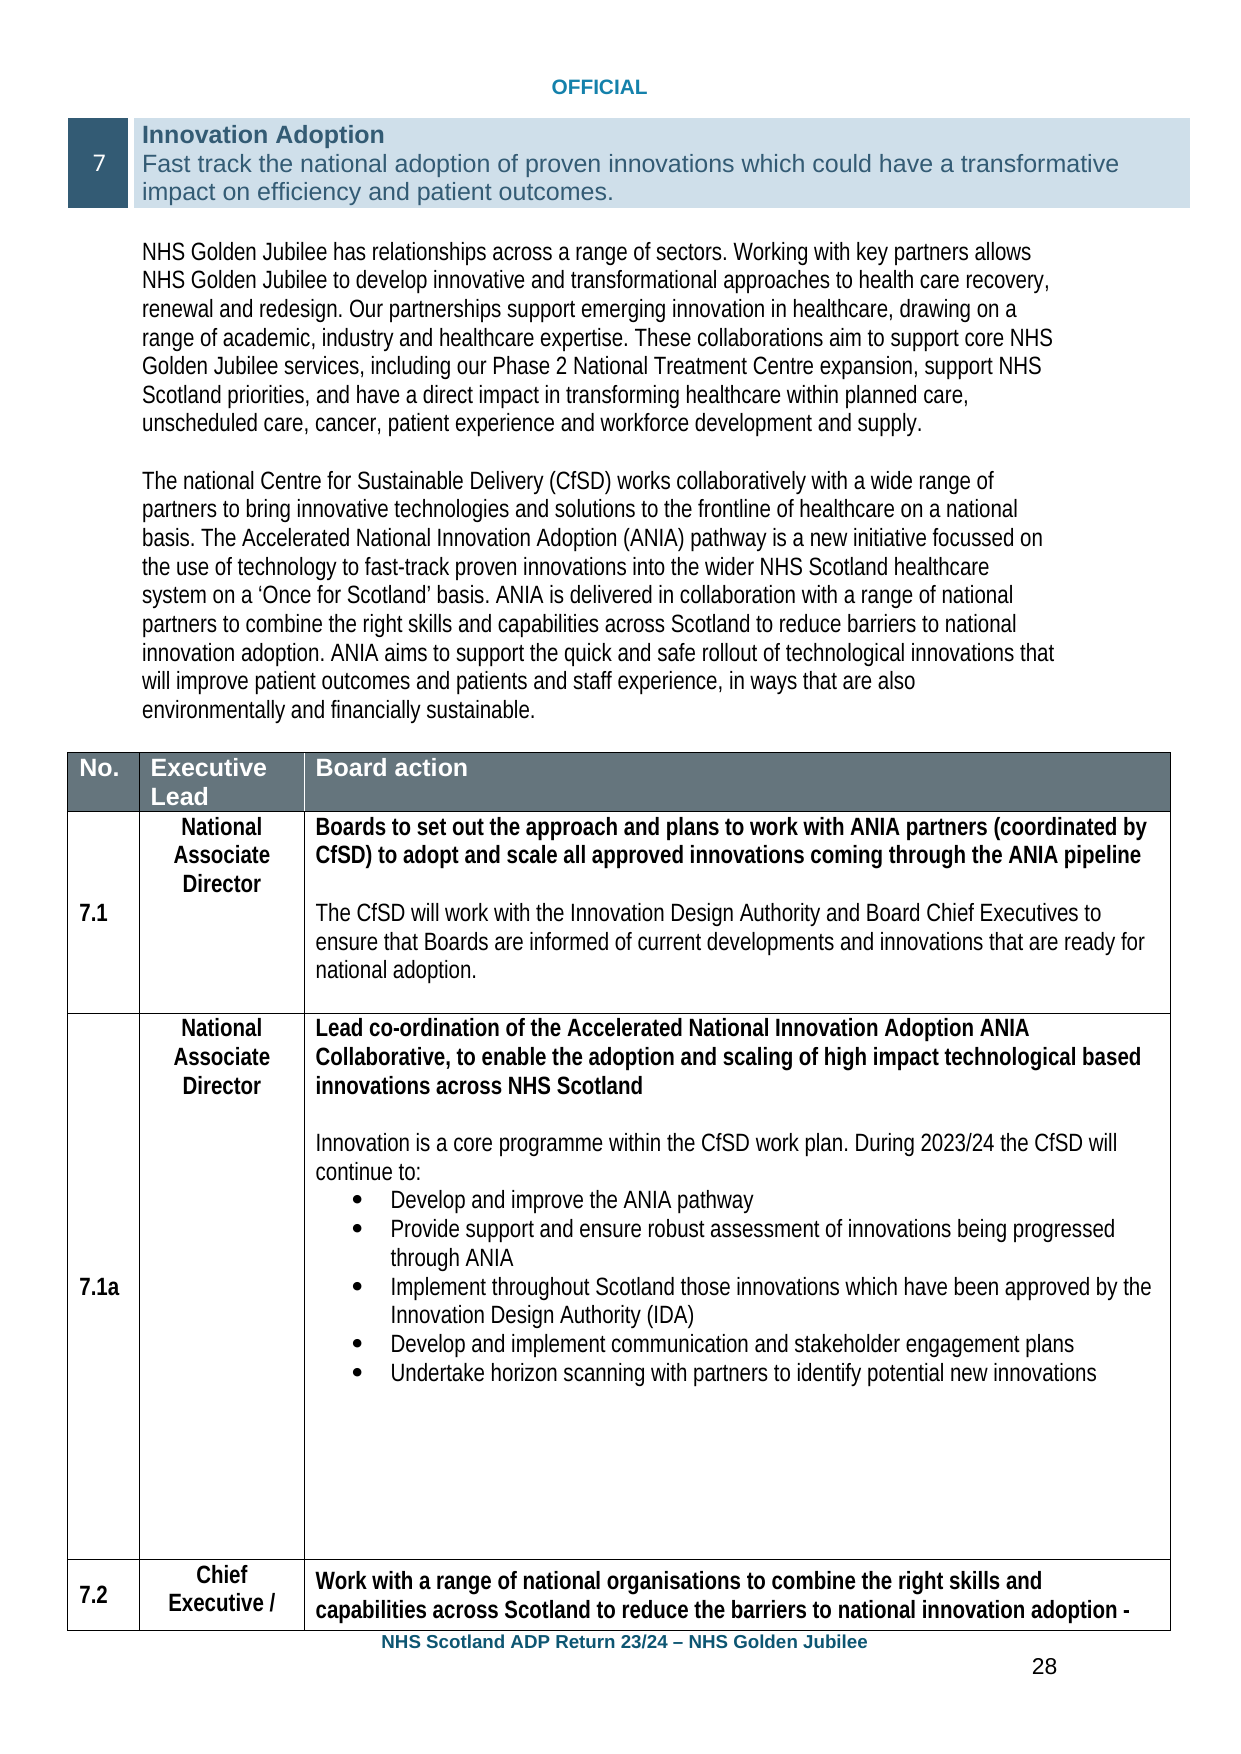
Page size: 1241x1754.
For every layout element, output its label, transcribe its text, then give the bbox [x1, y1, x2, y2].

table_cell National Associate Director [140, 812, 304, 1012]
table_cell Lead co-ordination of the Accelerated National Innovation Adoption ANIA Collaborative, to enable the adoption and scaling of high impact technological based innovations across NHS Scotland Innovation is a core programme within the CfSD work plan. During 2023/24 the CfSD will continue to: Develop and improve the ANIA pathway Provide support and ensure robust assessment of innovations being progressed through ANIA Implement throughout Scotland those innovations which have been approved by the Innovation Design Authority (IDA) Develop and implement communication and stakeholder engagement plans Undertake horizon scanning with partners to identify potential new innovations [305, 1014, 1170, 1559]
table_cell 7.2 [68, 1560, 139, 1630]
text NHS Golden Jubilee has relationships across a range of sectors. Working with key partners allows NHS Golden Jubilee to develop innovative and transformational approaches to health care recovery, renewal and redesign. Our partnerships support emerging innovation in healthcare, drawing on a range of academic, industry and healthcare expertise. These collaborations aim to support core NHS Golden Jubilee services, including our Phase 2 National Treatment Centre expansion, support NHS Scotland priorities, and have a direct impact in transforming healthcare within planned care, unscheduled care, cancer, patient experience and workforce development and supply. [142, 237, 1057, 437]
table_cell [140, 1560, 304, 1630]
table_header No. [68, 753, 139, 811]
table_cell Boards to set out the approach and plans to work with ANIA partners (coordinated by CfSD) to adopt and scale all approved innovations coming through the ANIA pipeline The CfSD will work with the Innovation Design Authority and Board Chief Executives to ensure that Boards are informed of current developments and innovations that are ready for national adoption. [305, 812, 1170, 1012]
table_header Board action [305, 753, 1170, 811]
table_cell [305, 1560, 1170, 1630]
table_cell 7.1a [68, 1014, 139, 1559]
text The national Centre for Sustainable Delivery (CfSD) works collaboratively with a wide range of partners to bring innovative technologies and solutions to the frontline of healthcare on a national basis. The Accelerated National Innovation Adoption (ANIA) pathway is a new initiative focussed on the use of technology to fast-track proven innovations into the wider NHS Scotland healthcare system on a ‘Once for Scotland’ basis. ANIA is delivered in collaboration with a range of national partners to combine the right skills and capabilities across Scotland to reduce barriers to national innovation adoption. ANIA aims to support the quick and safe rollout of technological innovations that will improve patient outcomes and patients and staff experience, in ways that are also environmentally and financially sustainable. [142, 466, 1057, 723]
table_header Executive Lead [140, 753, 304, 811]
table_header Innovation Adoption Fast track the national adoption of proven innovations which could have a transformative impact on efficiency and patient outcomes. [134, 118, 1190, 208]
table_header 7 [68, 118, 128, 208]
table_cell 7.1 [68, 812, 139, 1012]
table_cell National Associate Director [140, 1014, 304, 1559]
